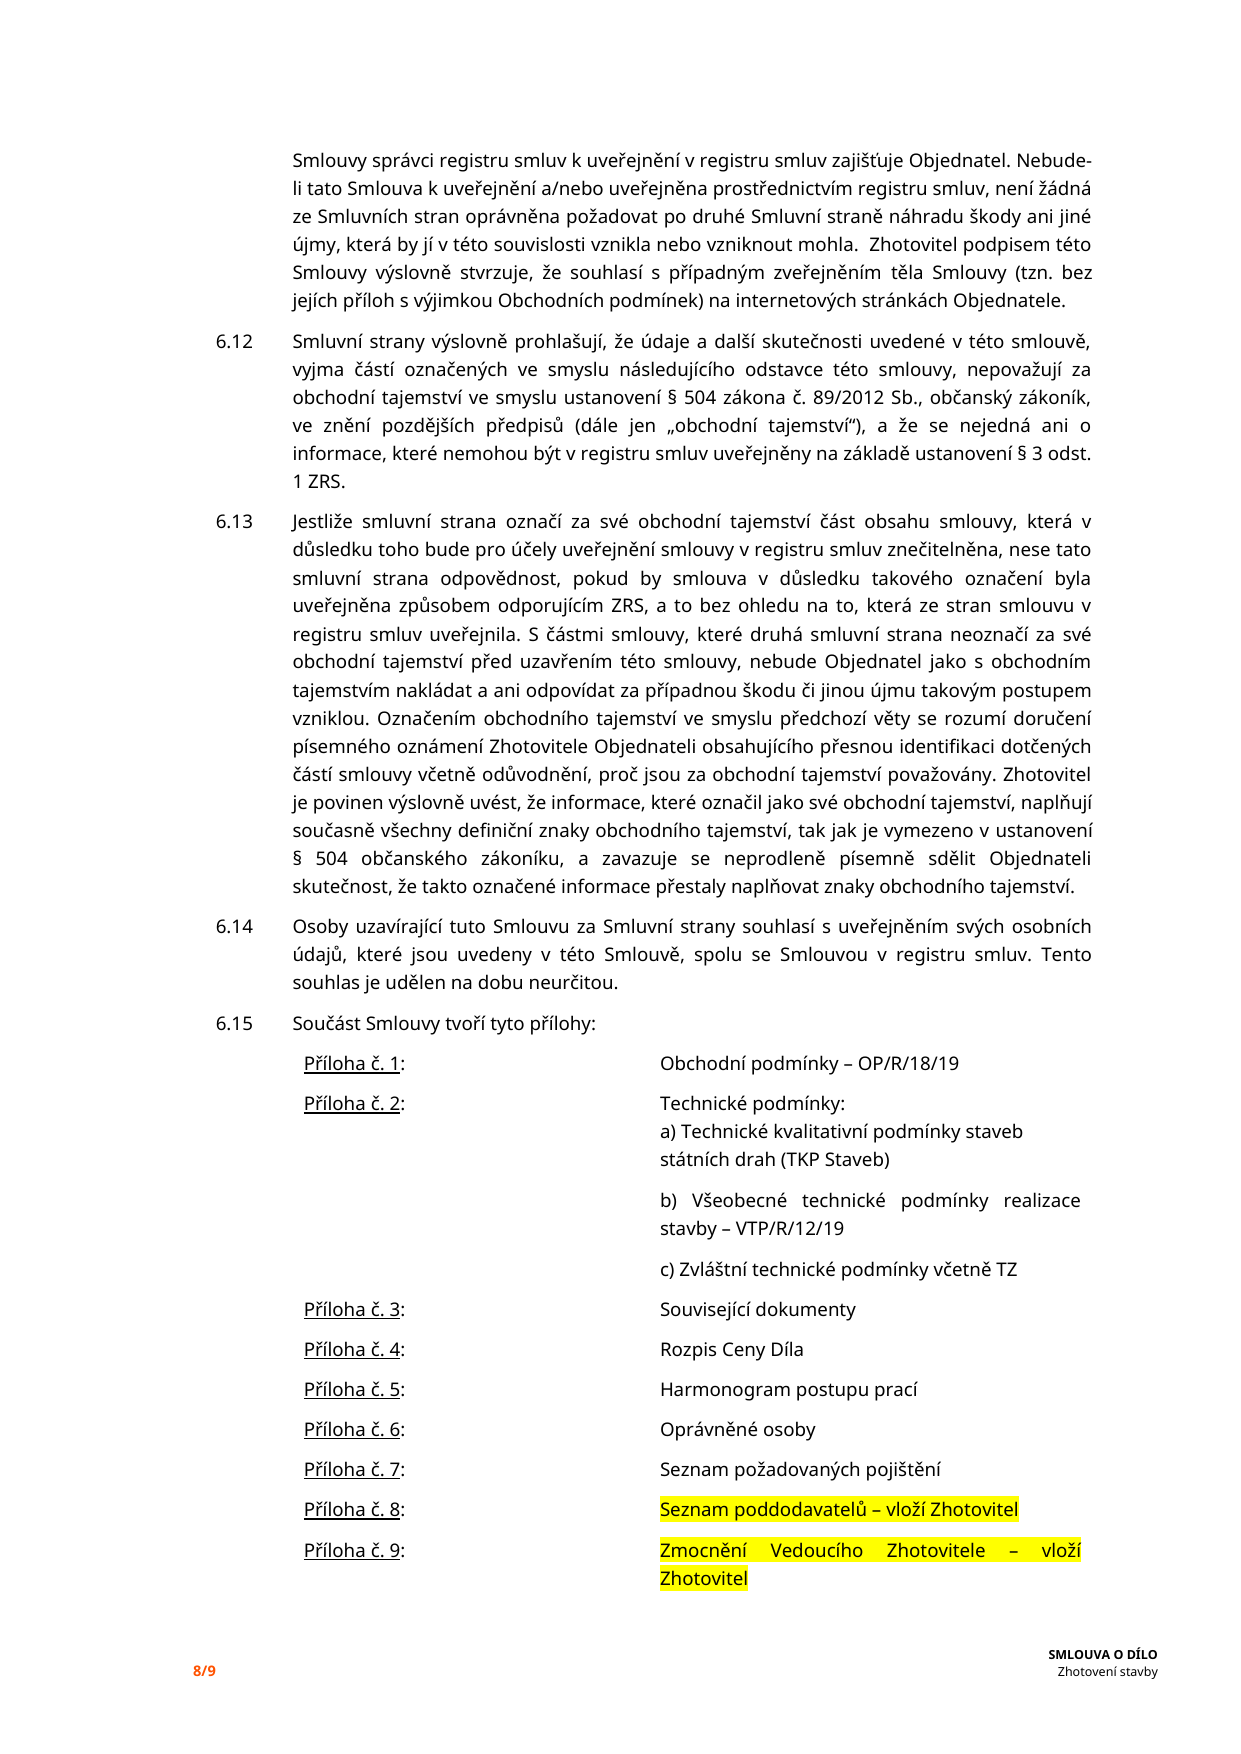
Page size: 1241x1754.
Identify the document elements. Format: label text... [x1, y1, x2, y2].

table_cell Seznam požadovaných pojištění [572, 1456, 1093, 1496]
table_cell Příloha č. 3: [216, 1296, 572, 1336]
table_cell Harmonogram postupu prací [572, 1376, 1093, 1416]
table_cell Příloha č. 7: [216, 1456, 572, 1496]
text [216, 147, 1093, 313]
table_header Obchodní podmínky – OP/R/18/19 [572, 1051, 1093, 1091]
table_cell Rozpis Ceny Díla [572, 1336, 1093, 1376]
table_cell Seznam poddodavatelů – vloží Zhotovitel Zmocnění Vedoucího Zhotovitele – vloží Zhotovitel [572, 1496, 1093, 1605]
table_cell Příloha č. 2: [216, 1091, 572, 1296]
text Jestliže smluvní strana označí za své obchodní tajemství část obsahu smlouvy, která v důsledku toho bude pro účely uveřejnění smlouvy v registru smluv znečitelněna, nese tato smluvní strana odpovědnost, pokud by smlouva v důsledku takového označení byla uveřejněna způsobem odporujícím ZRS, a to bez ohledu na to, která ze stran smlouvu v registru smluv uveřejnila. S částmi smlouvy, které druhá smluvní strana neoznačí za své obchodní tajemství před uzavřením této smlouvy, nebude Objednatel jako s obchodním tajemstvím nakládat a ani odpovídat za případnou škodu či jinou újmu takovým postupem vzniklou. Označením obchodního tajemství ve smyslu předchozí věty se rozumí doručení písemného oznámení Zhotovitele Objednateli obsahujícího přesnou identifikaci dotčených částí smlouvy včetně odůvodnění, proč jsou za obchodní tajemství považovány. Zhotovitel je povinen výslovně uvést, že informace, které označil jako své obchodní tajemství, naplňují současně všechny definiční znaky obchodního tajemství, tak jak je vymezeno v ustanovení § 504 občanského zákoníku, a zavazuje se neprodleně písemně sdělit Objednateli skutečnost, že takto označené informace přestaly naplňovat znaky obchodního tajemství. [216, 509, 1093, 898]
table_cell Technické podmínky: a) Technické kvalitativní podmínky staveb státních drah (TKP Staveb) b) Všeobecné technické podmínky realizace stavby – VTP/R/12/19 c) Zvláštní technické podmínky včetně TZ [572, 1091, 1093, 1296]
table_cell Příloha č. 6: [216, 1416, 572, 1456]
table_cell Příloha č. 8: Příloha č. 9: [216, 1496, 572, 1605]
text Smluvní strany výslovně prohlašují, že údaje a další skutečnosti uvedené v této smlouvě, vyjma částí označených ve smyslu následujícího odstavce této smlouvy, nepovažují za obchodní tajemství ve smyslu ustanovení § 504 zákona č. 89/2012 Sb., občanský zákoník, ve znění pozdějších předpisů (dále jen „obchodní tajemství“), a že se nejedná ani o informace, které nemohou být v registru smluv uveřejněny na základě ustanovení § 3 odst. 1 ZRS. [216, 328, 1093, 494]
table_header Příloha č. 1: [216, 1051, 572, 1091]
table_cell Příloha č. 5: [216, 1376, 572, 1416]
table_cell Příloha č. 4: [216, 1336, 572, 1376]
text Osoby uzavírající tuto Smlouvu za Smluvní strany souhlasí s uveřejněním svých osobních údajů, které jsou uvedeny v této Smlouvě, spolu se Smlouvou v registru smluv. Tento souhlas je udělen na dobu neurčitou. [216, 913, 1093, 995]
table_cell Oprávněné osoby [572, 1416, 1093, 1456]
table_cell Související dokumenty [572, 1296, 1093, 1336]
text Součást Smlouvy tvoří tyto přílohy: [216, 1010, 1093, 1036]
